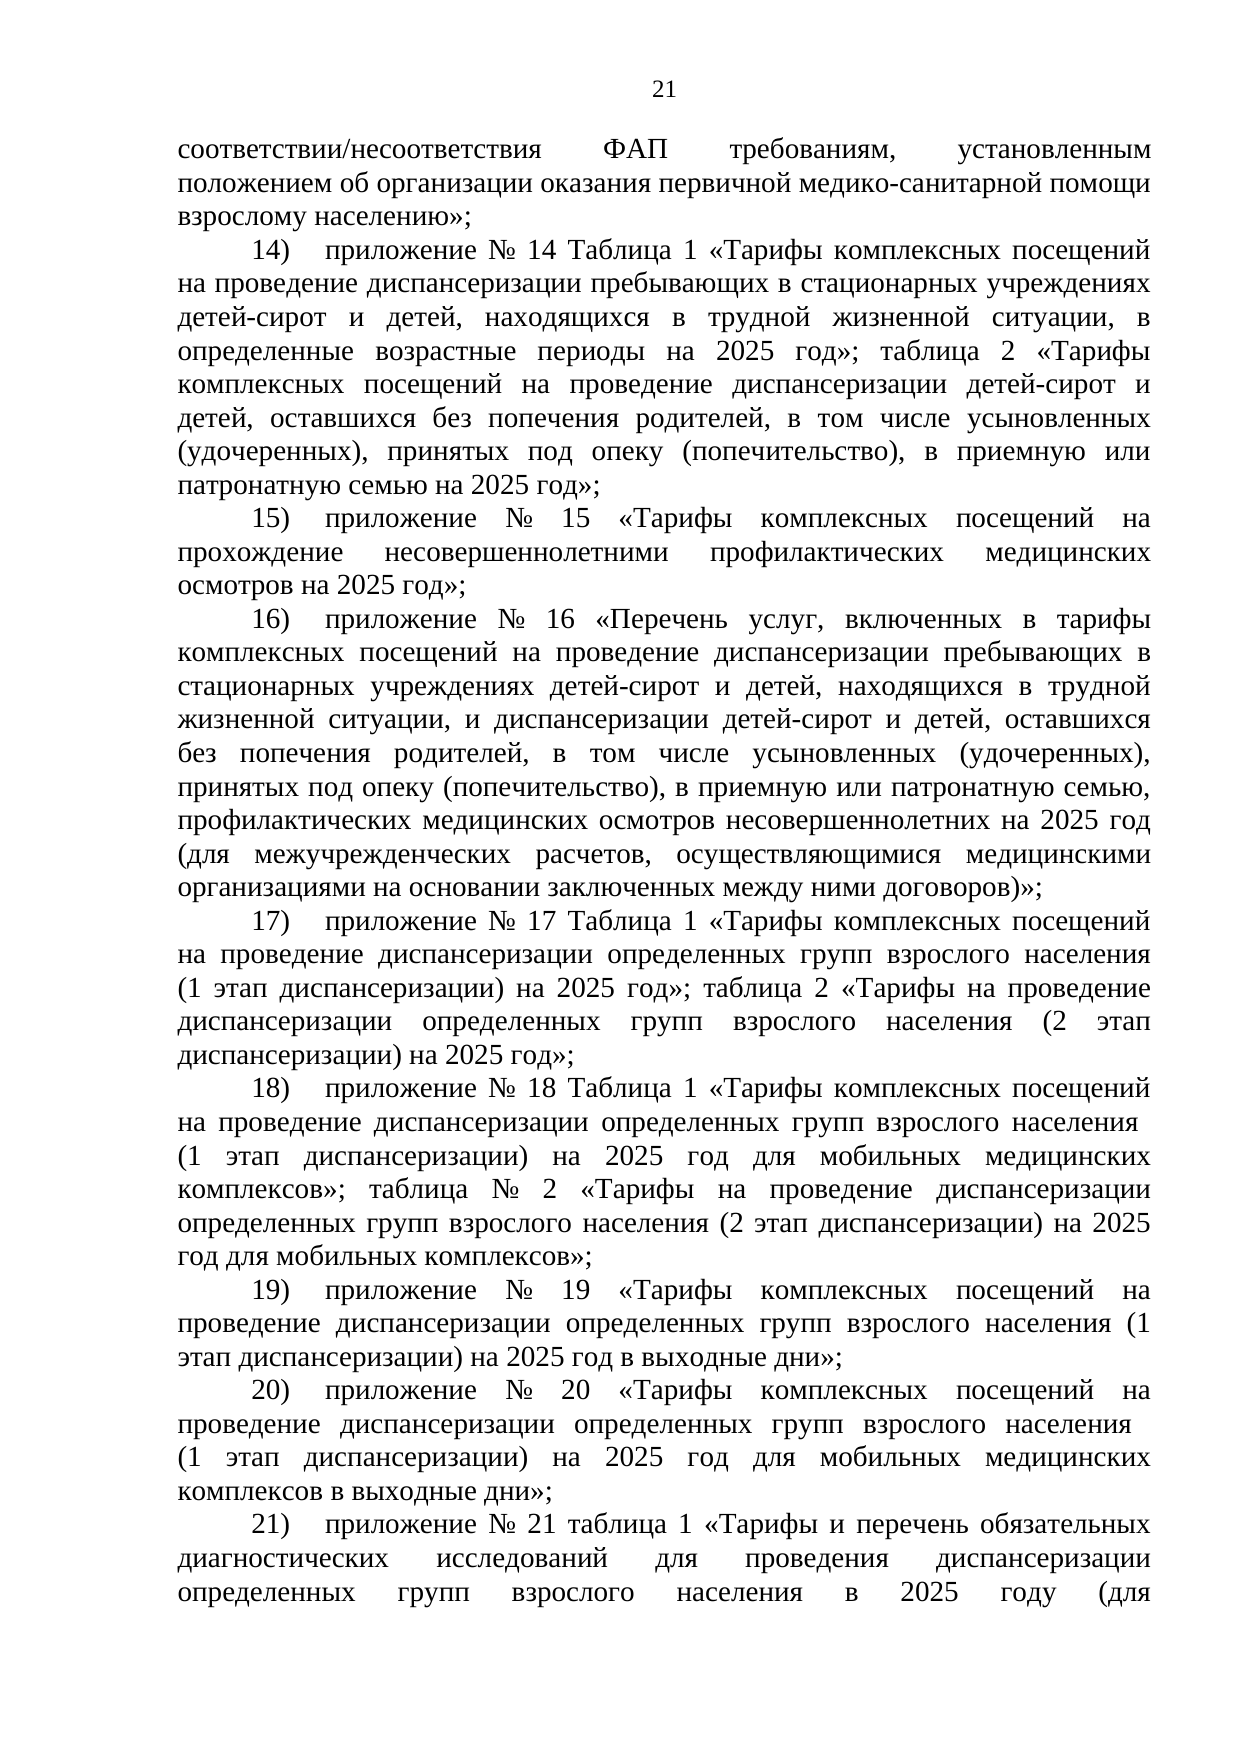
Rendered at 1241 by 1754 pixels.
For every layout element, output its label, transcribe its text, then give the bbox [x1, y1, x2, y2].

list приложение № 19 «Тарифы комплексных посещений на проведение диспансеризации определенных групп взрослого населения (1 этап диспансеризации) на 2025 год в выходные дни»; [177, 1272, 1152, 1372]
list приложение № 16 «Перечень услуг, включенных в тарифы комплексных посещений на проведение диспансеризации пребывающих в стационарных учреждениях детей-сирот и детей, находящихся в трудной жизненной ситуации, и диспансеризации детей-сирот и детей, оставшихся без попечения родителей, в том числе усыновленных (удочеренных), принятых под опеку (попечительство), в приемную или патронатную семью, профилактических медицинских осмотров несовершеннолетних на 2025 год (для межучрежденческих расчетов, осуществляющимися медицинскими организациями на основании заключенных между ними договоров)»; [177, 601, 1152, 903]
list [177, 1507, 1152, 1607]
list приложение № 18 Таблица 1 «Тарифы комплексных посещений на проведение диспансеризации определенных групп взрослого населения (1 этап диспансеризации) на 2025 год для мобильных медицинских комплексов»; таблица № 2 «Тарифы на проведение диспансеризации определенных групп взрослого населения (2 этап диспансеризации) на 2025 год для мобильных комплексов»; [177, 1071, 1152, 1272]
list приложение № 20 «Тарифы комплексных посещений на проведение диспансеризации определенных групп взрослого населения (1 этап диспансеризации) на 2025 год для мобильных медицинских комплексов в выходные дни»; [177, 1372, 1152, 1507]
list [177, 131, 1152, 232]
list приложение № 17 Таблица 1 «Тарифы комплексных посещений на проведение диспансеризации определенных групп взрослого населения (1 этап диспансеризации) на 2025 год»; таблица 2 «Тарифы на проведение диспансеризации определенных групп взрослого населения (2 этап диспансеризации) на 2025 год»; [177, 903, 1152, 1071]
list приложение № 15 «Тарифы комплексных посещений на прохождение несовершеннолетними профилактических медицинских осмотров на 2025 год»; [177, 500, 1152, 601]
list приложение № 14 Таблица 1 «Тарифы комплексных посещений на проведение диспансеризации пребывающих в стационарных учреждениях детей-сирот и детей, находящихся в трудной жизненной ситуации, в определенные возрастные периоды на 2025 год»; таблица 2 «Тарифы комплексных посещений на проведение диспансеризации детей-сирот и детей, оставшихся без попечения родителей, в том числе усыновленных (удочеренных), принятых под опеку (попечительство), в приемную или патронатную семью на 2025 год»; [177, 232, 1152, 500]
